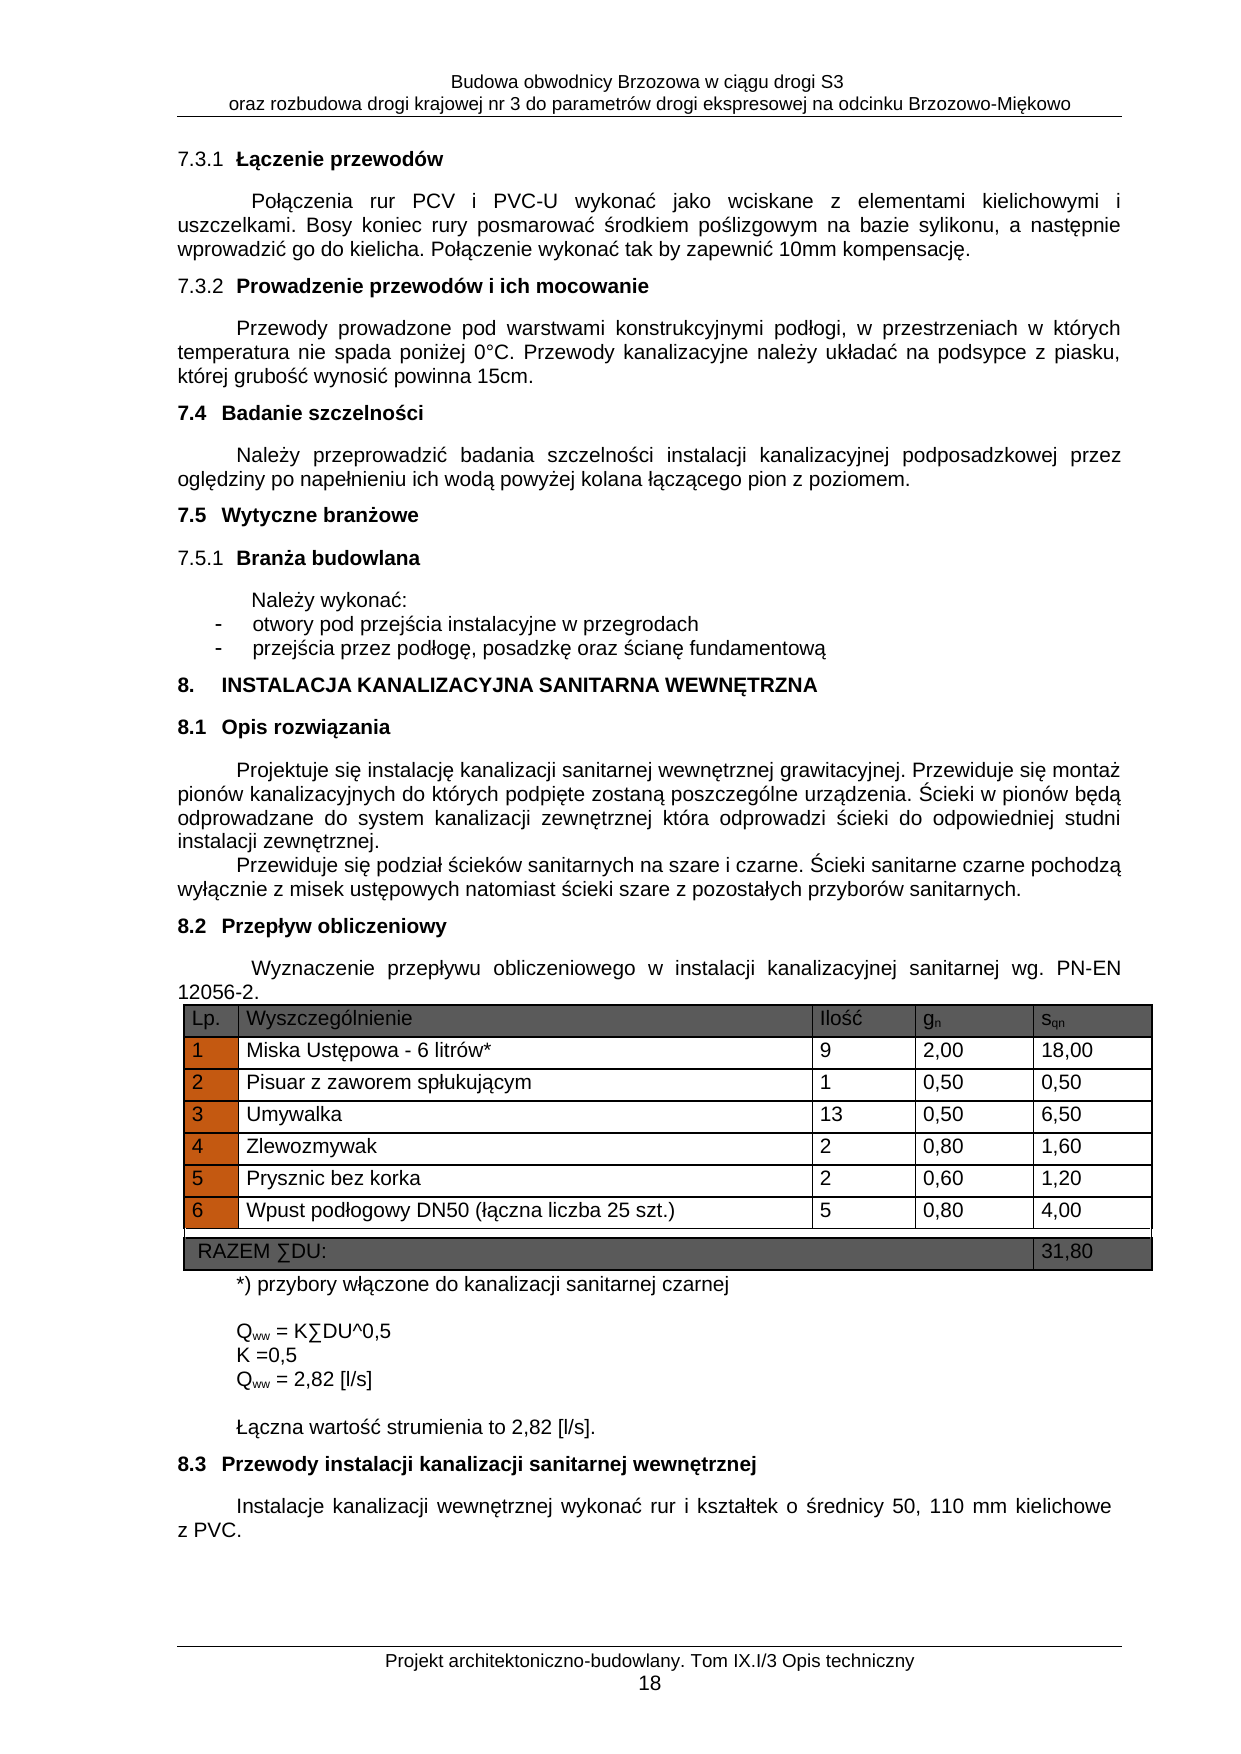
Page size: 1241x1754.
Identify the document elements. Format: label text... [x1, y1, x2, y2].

subtitle Badanie szczelności [177, 401, 1122, 424]
table_cell Miska Ustępowa - 6 litrów* [239, 1038, 812, 1068]
subtitle Przewody instalacji kanalizacji sanitarnej wewnętrznej [177, 1452, 1122, 1476]
table_cell 5 [185, 1166, 238, 1196]
subtitle Wytyczne branżowe [177, 503, 1122, 527]
table_header gn [916, 1006, 1033, 1036]
subtitle Prowadzenie przewodów i ich mocowanie [177, 274, 1122, 298]
text otwory pod przejścia instalacyjne w przegrodach [215, 612, 1122, 636]
table_cell 2 [813, 1166, 915, 1196]
table_cell 0,60 [916, 1166, 1033, 1196]
table_cell 4 [185, 1134, 238, 1164]
table_cell RAZEM ∑DU: [185, 1238, 1033, 1269]
subtitle Łączenie przewodów [177, 147, 1122, 171]
table_cell Pisuar z zaworem spłukującym [239, 1070, 812, 1100]
table_cell 1,60 [1034, 1134, 1151, 1164]
table_cell 31,80 [1034, 1237, 1151, 1269]
text przejścia przez podłogę, posadzkę oraz ścianę fundamentową [215, 636, 1122, 660]
text Wyznaczenie przepływu obliczeniowego w instalacji kanalizacyjnej sanitarnej wg. PN-EN 12056-2. [177, 956, 1122, 1004]
table_cell Wpust podłogowy DN50 (łączna liczba 25 szt.) [239, 1198, 812, 1228]
table_cell 2 [185, 1070, 238, 1100]
table_cell 3 [185, 1102, 238, 1132]
text *) przybory włączone do kanalizacji sanitarnej czarnej [177, 1271, 1122, 1295]
subtitle Branża budowlana [177, 546, 1122, 570]
text Qww = 2,82 [l/s] [177, 1367, 1122, 1391]
table_header Lp. [185, 1006, 238, 1036]
text K =0,5 [177, 1343, 1122, 1367]
table_cell 4,00 [1034, 1198, 1151, 1228]
text Należy przeprowadzić badania szczelności instalacji kanalizacyjnej podposadzkowej przez oględziny po napełnieniu ich wodą powyżej kolana łączącego pion z poziomem. [177, 443, 1122, 491]
table_cell [185, 1228, 1151, 1237]
table_cell 13 [813, 1102, 915, 1132]
subtitle Opis rozwiązania [177, 715, 1122, 739]
text Projektuje się instalację kanalizacji sanitarnej wewnętrznej grawitacyjnej. Przewiduje się montaż pionów kanalizacyjnych do których podpięte zostaną poszczególne urządzenia. Ścieki w pionów będą odprowadzane do system kanalizacji zewnętrznej która odprowadzi ścieki do odpowiedniej studni instalacji zewnętrznej. [177, 757, 1122, 853]
table_cell 6 [185, 1198, 238, 1228]
table_cell Umywalka [239, 1102, 812, 1132]
table_cell 0,50 [916, 1102, 1033, 1132]
table_cell 5 [813, 1198, 915, 1228]
table_cell 2 [813, 1134, 915, 1164]
text Przewody prowadzone pod warstwami konstrukcyjnymi podłogi, w przestrzeniach w których temperatura nie spada poniżej 0°C. Przewody kanalizacyjne należy układać na podsypce z piasku, której grubość wynosić powinna 15cm. [177, 316, 1122, 388]
table_cell 0,80 [916, 1134, 1033, 1164]
table_cell 9 [813, 1038, 915, 1068]
text Przewiduje się podział ścieków sanitarnych na szare i czarne. Ścieki sanitarne czarne pochodzą wyłącznie z misek ustępowych natomiast ścieki szare z pozostałych przyborów sanitarnych. [177, 853, 1122, 901]
table_cell 0,80 [916, 1198, 1033, 1228]
subtitle INSTALACJA KANALIZACYJNA SANITARNA WEWNĘTRZNA [177, 673, 1122, 697]
table_cell 1 [813, 1070, 915, 1100]
table_cell 1,20 [1034, 1166, 1151, 1196]
table_cell 2,00 [916, 1038, 1033, 1068]
text Instalacje kanalizacji wewnętrznej wykonać rur i kształtek o średnicy 50, 110 mm kielichowe z PVC. [177, 1494, 1122, 1542]
text Łączna wartość strumienia to 2,82 [l/s]. [177, 1415, 1122, 1439]
subtitle Przepływ obliczeniowy [177, 914, 1122, 938]
table_cell 0,50 [1034, 1070, 1151, 1100]
table_cell 6,50 [1034, 1102, 1151, 1132]
table_header sqn [1034, 1006, 1151, 1036]
table_cell Zlewozmywak [239, 1134, 812, 1164]
table_header Wyszczególnienie [239, 1006, 812, 1036]
text Połączenia rur PCV i PVC-U wykonać jako wciskane z elementami kielichowymi i uszczelkami. Bosy koniec rury posmarować środkiem poślizgowym na bazie sylikonu, a następnie wprowadzić go do kielicha. Połączenie wykonać tak by zapewnić 10mm kompensację. [177, 189, 1122, 261]
text Qww = K∑DU^0,5 [177, 1319, 1122, 1343]
table_cell 18,00 [1034, 1038, 1151, 1068]
text Należy wykonać: [177, 588, 1122, 612]
table_header Ilość [813, 1006, 915, 1036]
table_cell 1 [185, 1038, 238, 1068]
table_cell Prysznic bez korka [239, 1166, 812, 1196]
table_cell 0,50 [916, 1070, 1033, 1100]
